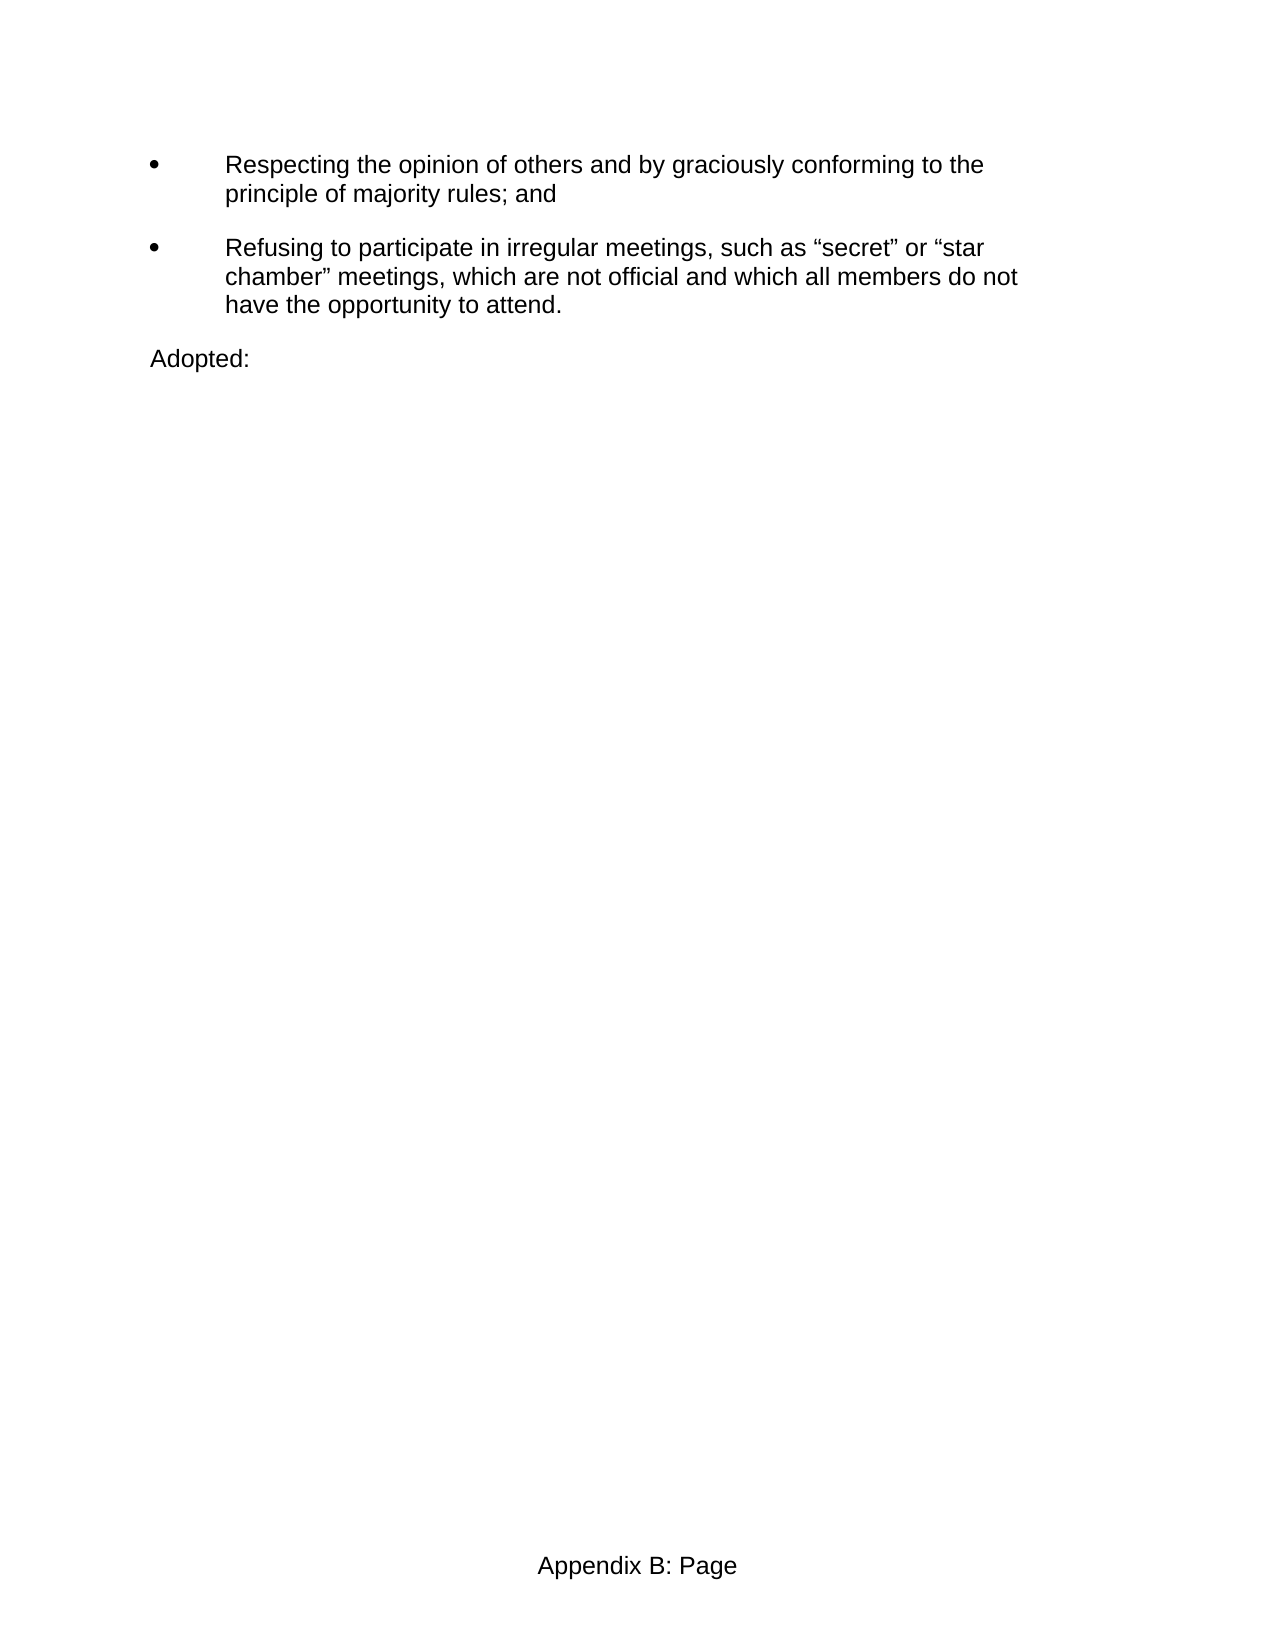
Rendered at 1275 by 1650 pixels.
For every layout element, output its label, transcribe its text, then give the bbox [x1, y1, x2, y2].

text Adopted: [150, 344, 1025, 373]
list Respecting the opinion of others and by graciously conforming to the principle of majority rules; and [150, 150, 1025, 208]
list Refusing to participate in irregular meetings, such as “secret” or “star chamber” meetings, which are not official and which all members do not have the opportunity to attend. [150, 233, 1025, 319]
